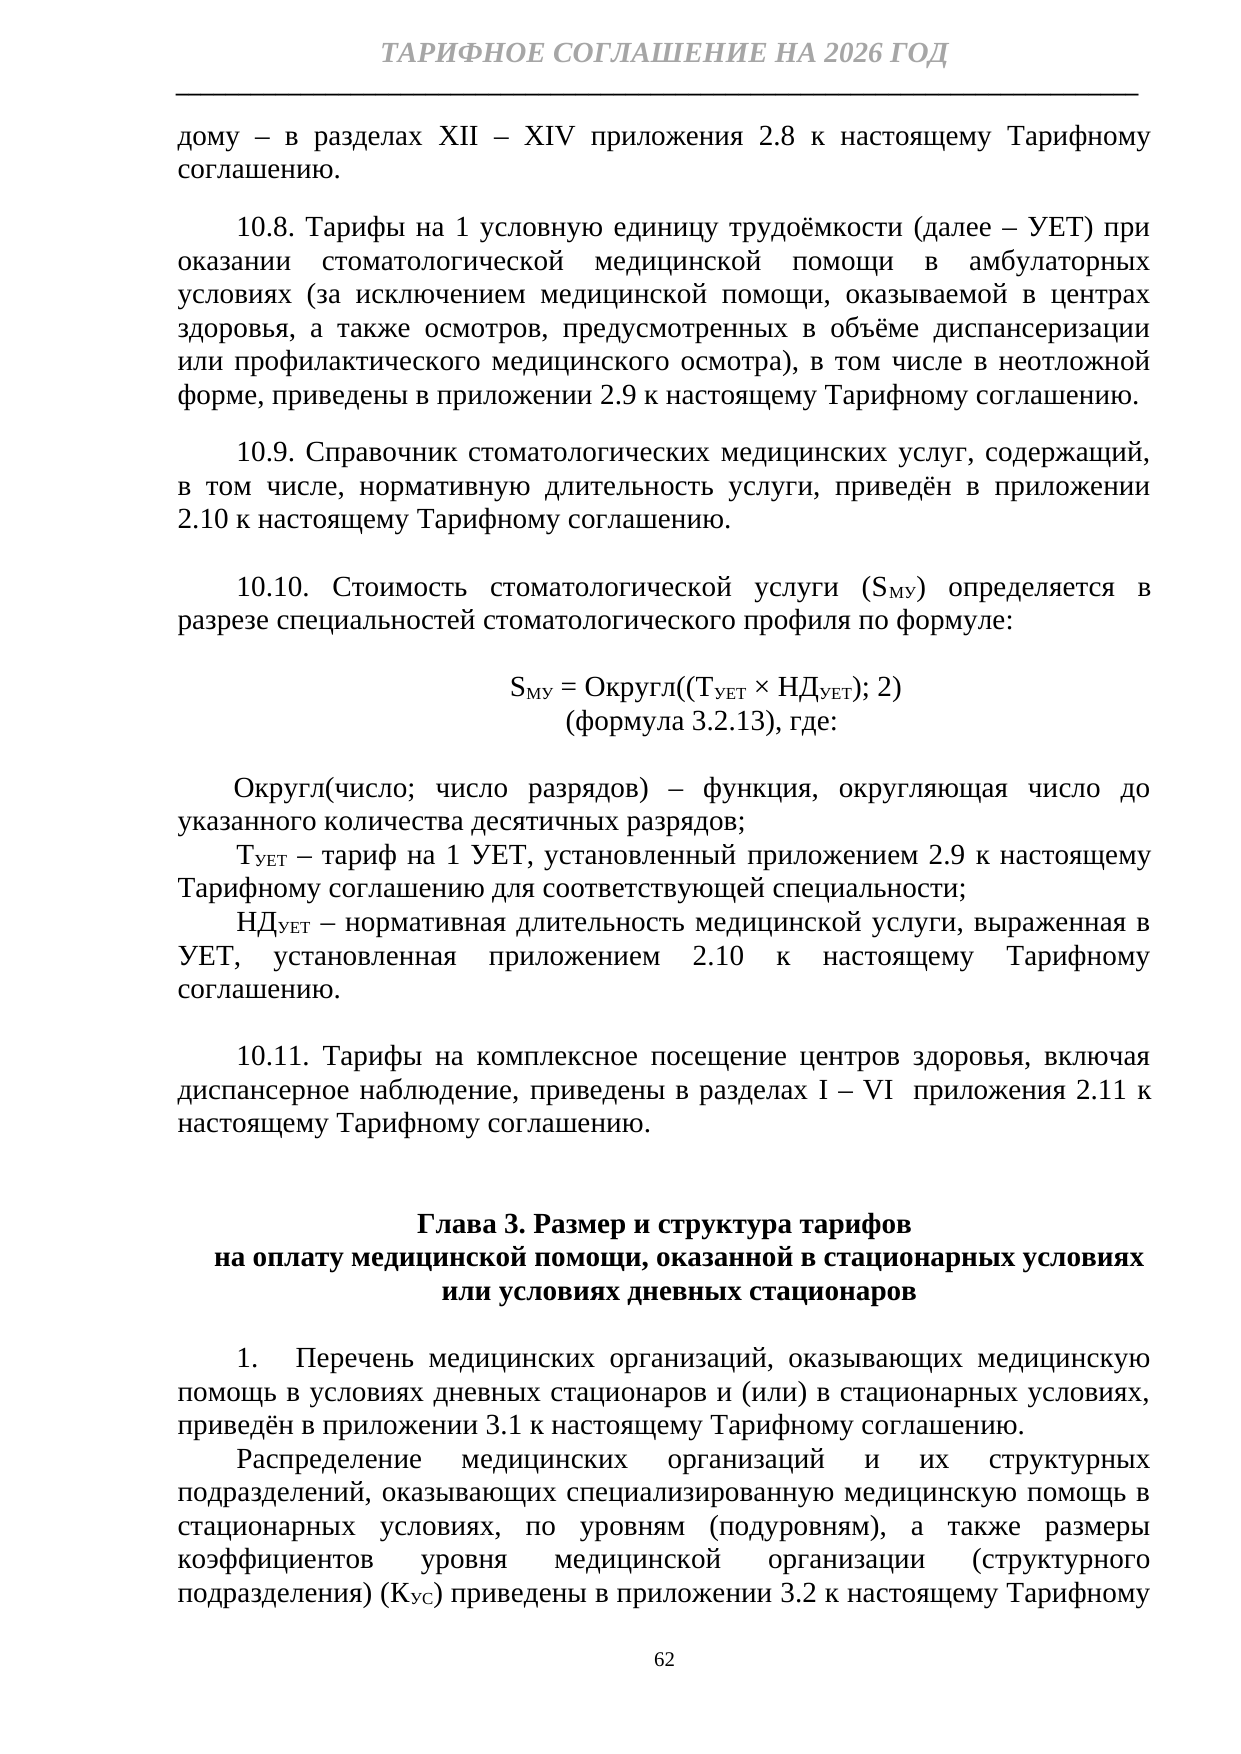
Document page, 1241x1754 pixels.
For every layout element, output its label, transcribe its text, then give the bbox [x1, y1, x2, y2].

text Глава 3. Размер и структура тарифов [177, 1206, 1152, 1239]
text на оплату медицинской помощи, оказанной в стационарных условиях или условиях дневных стационаров [207, 1239, 1152, 1307]
list Перечень медицинских организаций, оказывающих медицинскую помощь в условиях дневных стационаров и (или) в стационарных условиях, приведён в приложении 3.1 к настоящему Тарифному соглашению. [177, 1340, 1152, 1441]
list 10.11. Тарифы на комплексное посещение центров здоровья, включая диспансерное наблюдение, приведены в разделах I – VI приложения 2.11 к настоящему Тарифному соглашению. [177, 1038, 1152, 1139]
text (формула 3.2.13), где: [177, 703, 1152, 736]
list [177, 118, 1152, 185]
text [177, 1441, 1152, 1608]
text SМУ = Округл((ТУЕТ × НДУЕТ); 2) [177, 669, 1152, 703]
list 10.10. Стоимость стоматологической услуги (SМУ) определяется в разрезе специальностей стоматологического профиля по формуле: [177, 569, 1152, 636]
list 10.8. Тарифы на 1 условную единицу трудоёмкости (далее – УЕТ) при оказании стоматологической медицинской помощи в амбулаторных условиях (за исключением медицинской помощи, оказываемой в центрах здоровья, а также осмотров, предусмотренных в объёме диспансеризации или профилактического медицинского осмотра), в том числе в неотложной форме, приведены в приложении 2.9 к настоящему Тарифному соглашению. [177, 209, 1152, 411]
text Округл(число; число разрядов) – функция, округляющая число до указанного количества десятичных разрядов; [177, 770, 1152, 837]
list 10.9. Справочник стоматологических медицинских услуг, содержащий, в том числе, нормативную длительность услуги, приведён в приложении 2.10 к настоящему Тарифному соглашению. [177, 434, 1152, 535]
text НДУЕТ – нормативная длительность медицинской услуги, выраженная в УЕТ, установленная приложением 2.10 к настоящему Тарифному соглашению. [177, 904, 1152, 1005]
text ТУЕТ – тариф на 1 УЕТ, установленный приложением 2.9 к настоящему Тарифному соглашению для соответствующей специальности; [177, 837, 1152, 904]
